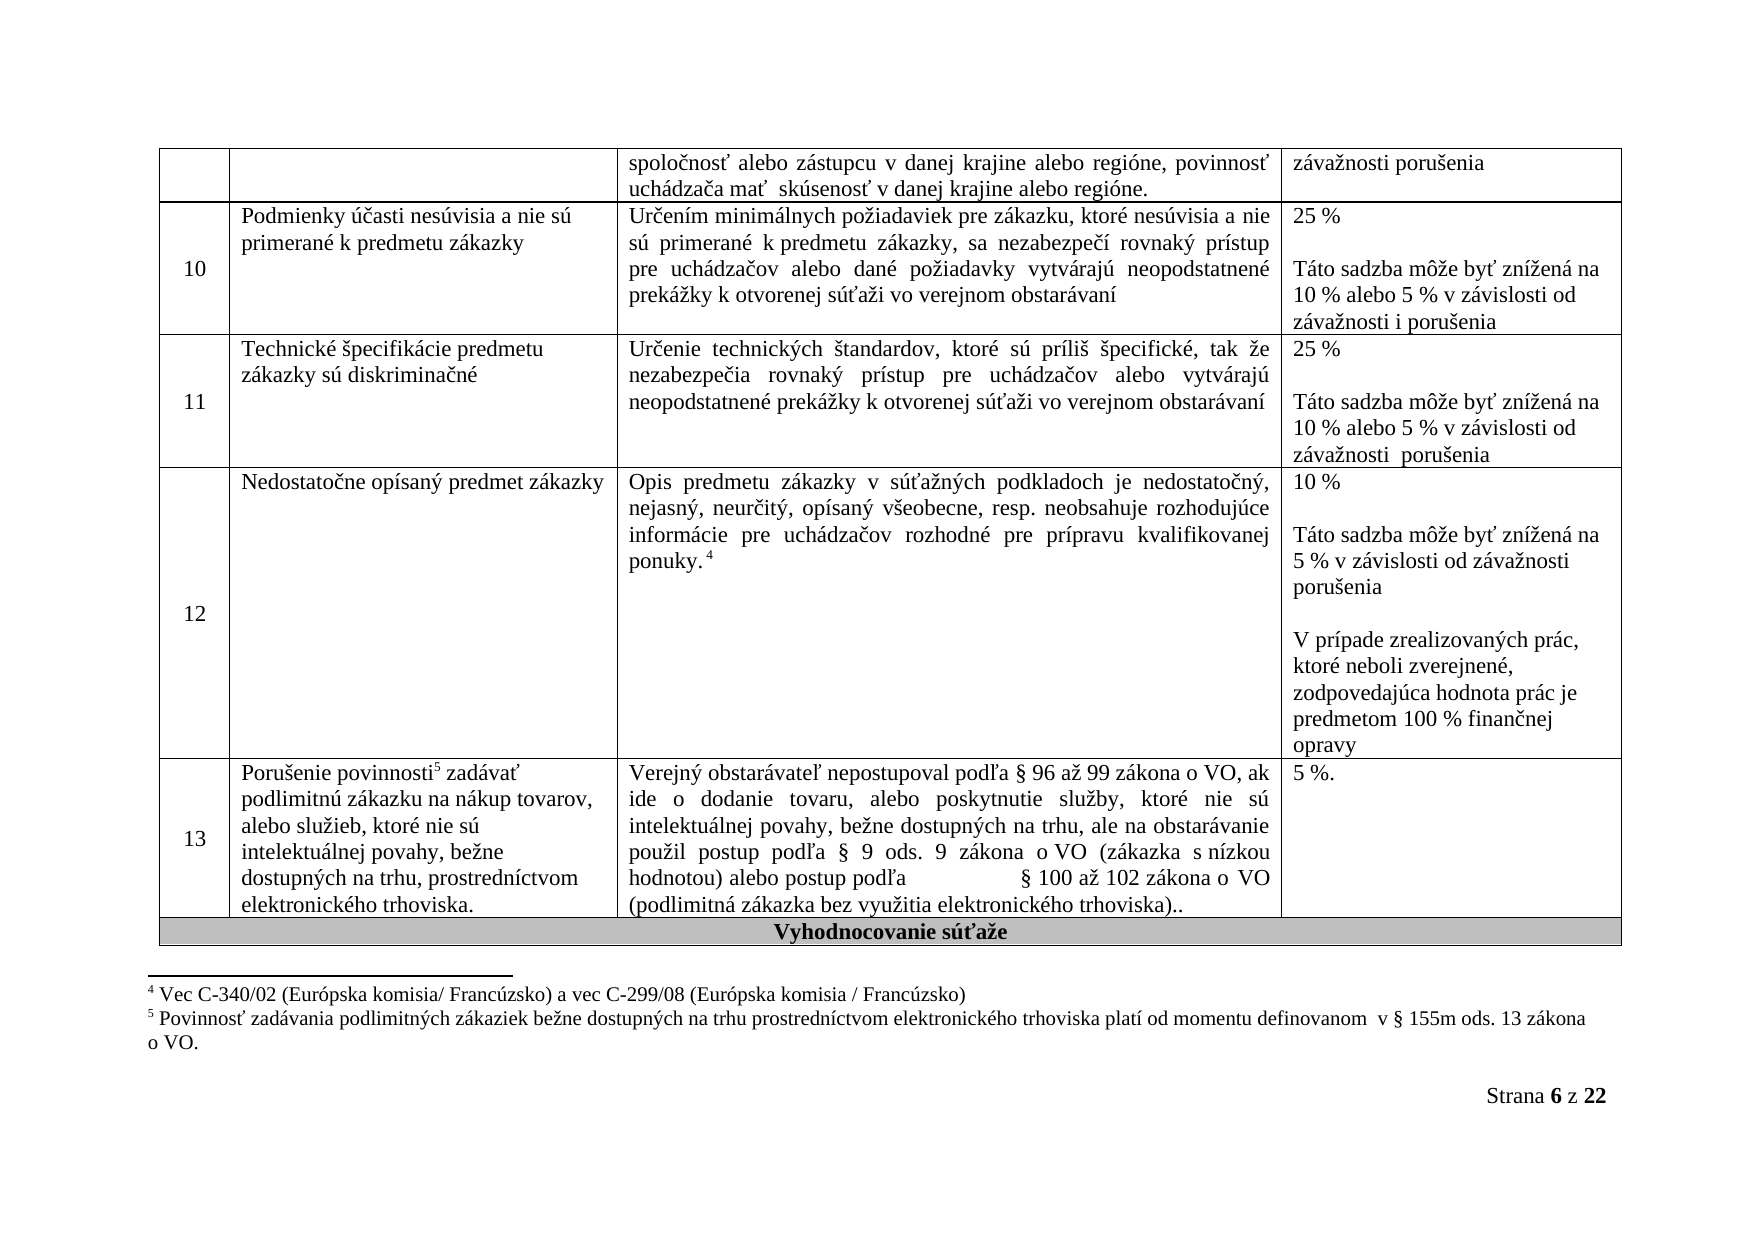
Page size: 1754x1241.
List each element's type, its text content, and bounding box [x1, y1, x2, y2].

table_cell 25 % Táto sadzba môže byť znížená na 10 % alebo 5 % v závislosti od závažnosti porušenia [1282, 335, 1621, 467]
table_cell Nedostatočne opísaný predmet zákazky [230, 468, 617, 758]
table_cell 13 [160, 759, 229, 917]
table_cell Určenie technických štandardov, ktoré sú príliš špecifické, tak že nezabezpečia rovnaký prístup pre uchádzačov alebo vytvárajú neopodstatnené prekážky k otvorenej súťaži vo verejnom obstarávaní [618, 335, 1281, 467]
table_cell Opis predmetu zákazky v súťažných podkladoch je nedostatočný, nejasný, neurčitý, opísaný všeobecne, resp. neobsahuje rozhodujúce informácie pre uchádzačov rozhodné pre prípravu kvalifikovanej ponuky. [618, 468, 1281, 758]
table_cell 10 % Táto sadzba môže byť znížená na 5 % v závislosti od závažnosti porušenia V prípade zrealizovaných prác, ktoré neboli zverejnené, zodpovedajúca hodnota prác je predmetom 100 % finančnej opravy [1282, 468, 1621, 758]
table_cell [230, 149, 617, 201]
table_cell Verejný obstarávateľ nepostupoval podľa § 96 až 99 zákona o VO, ak ide o dodanie tovaru, alebo poskytnutie služby, ktoré nie sú intelektuálnej povahy, bežne dostupných na trhu, ale na obstarávanie použil postup podľa § 9 ods. 9 zákona o VO (zákazka s nízkou hodnotou) alebo postup podľa § 100 až 102 zákona o VO (podlimitná zákazka bez využitia elektronického trhoviska).. [618, 759, 1281, 917]
table_cell 9 [160, 149, 229, 201]
table_cell Porušenie povinnosti zadávať podlimitnú zákazku na nákup tovarov, alebo služieb, ktoré nie sú intelektuálnej povahy, bežne dostupných na trhu, prostredníctvom elektronického trhoviska. [230, 759, 617, 917]
table_cell 12 [160, 468, 229, 758]
table_cell 5 %. [1282, 759, 1621, 917]
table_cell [1282, 149, 1621, 201]
table_cell 11 [160, 335, 229, 467]
table_cell Určením minimálnych požiadaviek pre zákazku, ktoré nesúvisia a nie sú primerané k predmetu zákazky, sa nezabezpečí rovnaký prístup pre uchádzačov alebo dané požiadavky vytvárajú neopodstatnené prekážky k otvorenej súťaži vo verejnom obstarávaní [618, 203, 1281, 334]
table_cell Technické špecifikácie predmetu zákazky sú diskriminačné [230, 335, 617, 467]
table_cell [618, 149, 1281, 201]
table_cell Podmienky účasti nesúvisia a nie sú primerané k predmetu zákazky [230, 203, 617, 334]
table_cell 25 % Táto sadzba môže byť znížená na 10 % alebo 5 % v závislosti od závažnosti i porušenia [1282, 203, 1621, 334]
table_cell 10 [160, 203, 229, 334]
table_cell Vyhodnocovanie súťaže [160, 918, 1621, 944]
